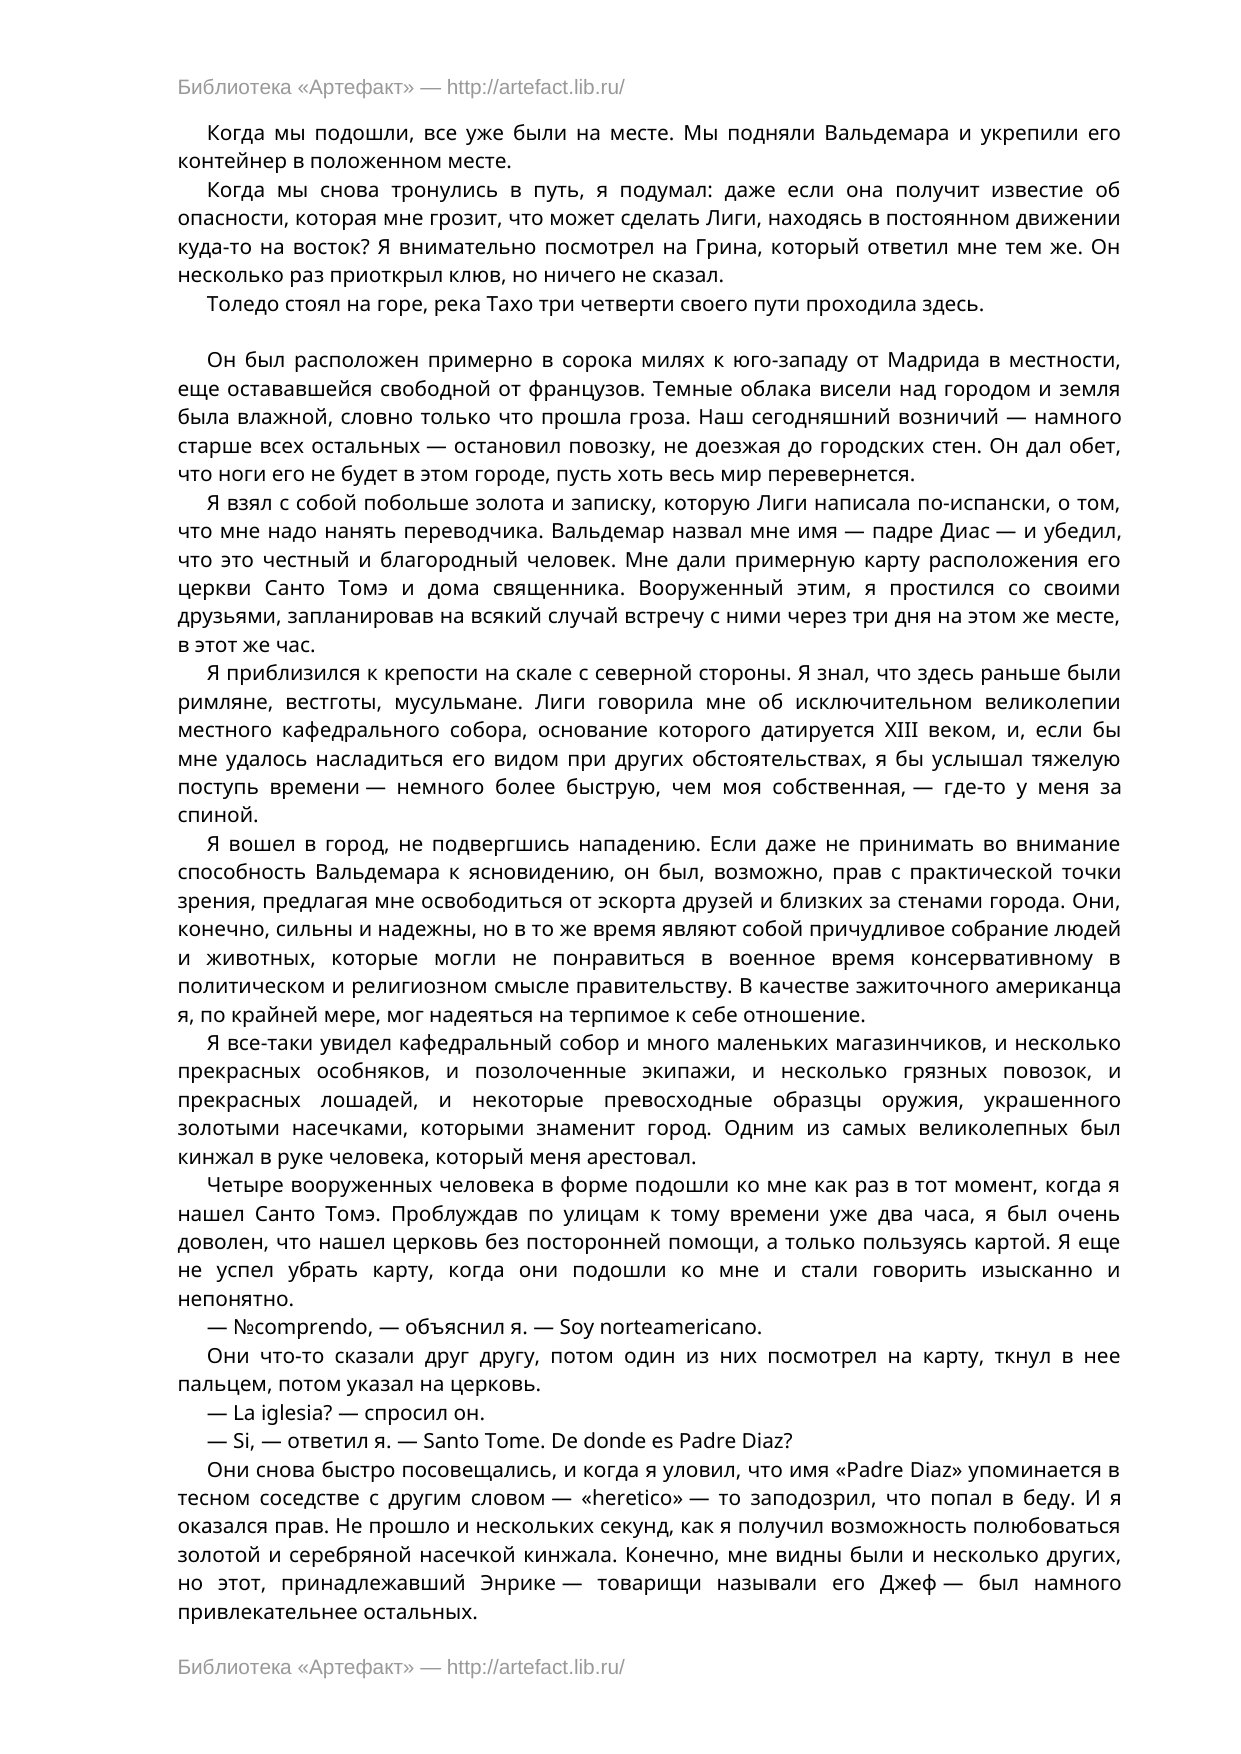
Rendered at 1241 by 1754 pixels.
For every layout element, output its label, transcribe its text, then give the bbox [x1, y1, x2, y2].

text Я взял с собой побольше золота и записку, которую Лиги написала по-испански, о том, что мне надо нанять переводчика. Вальдемар назвал мне имя — падре Диас — и убедил, что это честный и благородный человек. Мне дали примерную карту расположения его церкви Санто Томэ и дома священника. Вооруженный этим, я простился со своими друзьями, запланировав на всякий случай встречу с ними через три дня на этом же месте, в этот же час. [177, 488, 1122, 658]
text — №comprendo, — объяснил я. — Soy norteamericano. [177, 1312, 1122, 1341]
text Четыре вооруженных человека в форме подошли ко мне как раз в тот момент, когда я нашел Санто Томэ. Проблуждав по улицам к тому времени уже два часа, я был очень доволен, что нашел церковь без посторонней помощи, а только пользуясь картой. Я еще не успел убрать карту, когда они подошли ко мне и стали говорить изысканно и непонятно. [177, 1170, 1122, 1312]
text Я приблизился к крепости на скале с северной стороны. Я знал, что здесь раньше были римляне, вестготы, мусульмане. Лиги говорила мне об исключительном великолепии местного кафедрального собора, основание которого датируется XIII веком, и, если бы мне удалось насладиться его видом при других обстоятельствах, я бы услышал тяжелую поступь времени — немного более быструю, чем моя собственная, — где-то у меня за спиной. [177, 658, 1122, 829]
text Я все-таки увидел кафедральный собор и много маленьких магазинчиков, и несколько прекрасных особняков, и позолоченные экипажи, и несколько грязных повозок, и прекрасных лошадей, и некоторые превосходные образцы оружия, украшенного золотыми насечками, которыми знаменит город. Одним из самых великолепных был кинжал в руке человека, который меня арестовал. [177, 1028, 1122, 1170]
text Он был расположен примерно в сорока милях к юго-западу от Мадрида в местности, еще остававшейся свободной от французов. Темные облака висели над городом и земля была влажной, словно только что прошла гроза. Наш сегодняшний возничий — намного старше всех остальных — остановил повозку, не доезжая до городских стен. Он дал обет, что ноги его не будет в этом городе, пусть хоть весь мир перевернется. [177, 346, 1122, 488]
text — La iglesia? — спросил он. [177, 1398, 1122, 1426]
text Они что-то сказали друг другу, потом один из них посмотрел на карту, ткнул в нее пальцем, потом указал на церковь. [177, 1341, 1122, 1398]
text — Si, — ответил я. — Santo Tome. De donde es Padre Diaz? [177, 1426, 1122, 1455]
text Они снова быстро посовещались, и когда я уловил, что имя «Padre Diaz» упоминается в тесном соседстве с другим словом — «heretico» — то заподозрил, что попал в беду. И я оказался прав. Не прошло и нескольких секунд, как я получил возможность полюбоваться золотой и серебряной насечкой кинжала. Конечно, мне видны были и несколько других, но этот, принадлежавший Энрике — товарищи называли его Джеф — был намного привлекательнее остальных. [177, 1455, 1122, 1625]
text Когда мы снова тронулись в путь, я подумал: даже если она получит известие об опасности, которая мне грозит, что может сделать Лиги, находясь в постоянном движении куда-то на восток? Я внимательно посмотрел на Грина, который ответил мне тем же. Он несколько раз приоткрыл клюв, но ничего не сказал. [177, 175, 1122, 289]
text Толедо стоял на горе, река Тахо три четверти своего пути проходила здесь. [177, 289, 1122, 317]
text Когда мы подошли, все уже были на месте. Мы подняли Вальдемара и укрепили его контейнер в положенном месте. [177, 118, 1122, 175]
text Я вошел в город, не подвергшись нападению. Если даже не принимать во внимание способность Вальдемара к ясновидению, он был, возможно, прав с практической точки зрения, предлагая мне освободиться от эскорта друзей и близких за стенами города. Они, конечно, сильны и надежны, но в то же время являют собой причудливое собрание людей и животных, которые могли не понравиться в военное время консервативному в политическом и религиозном смысле правительству. В качестве зажиточного американца я, по крайней мере, мог надеяться на терпимое к себе отношение. [177, 829, 1122, 1028]
